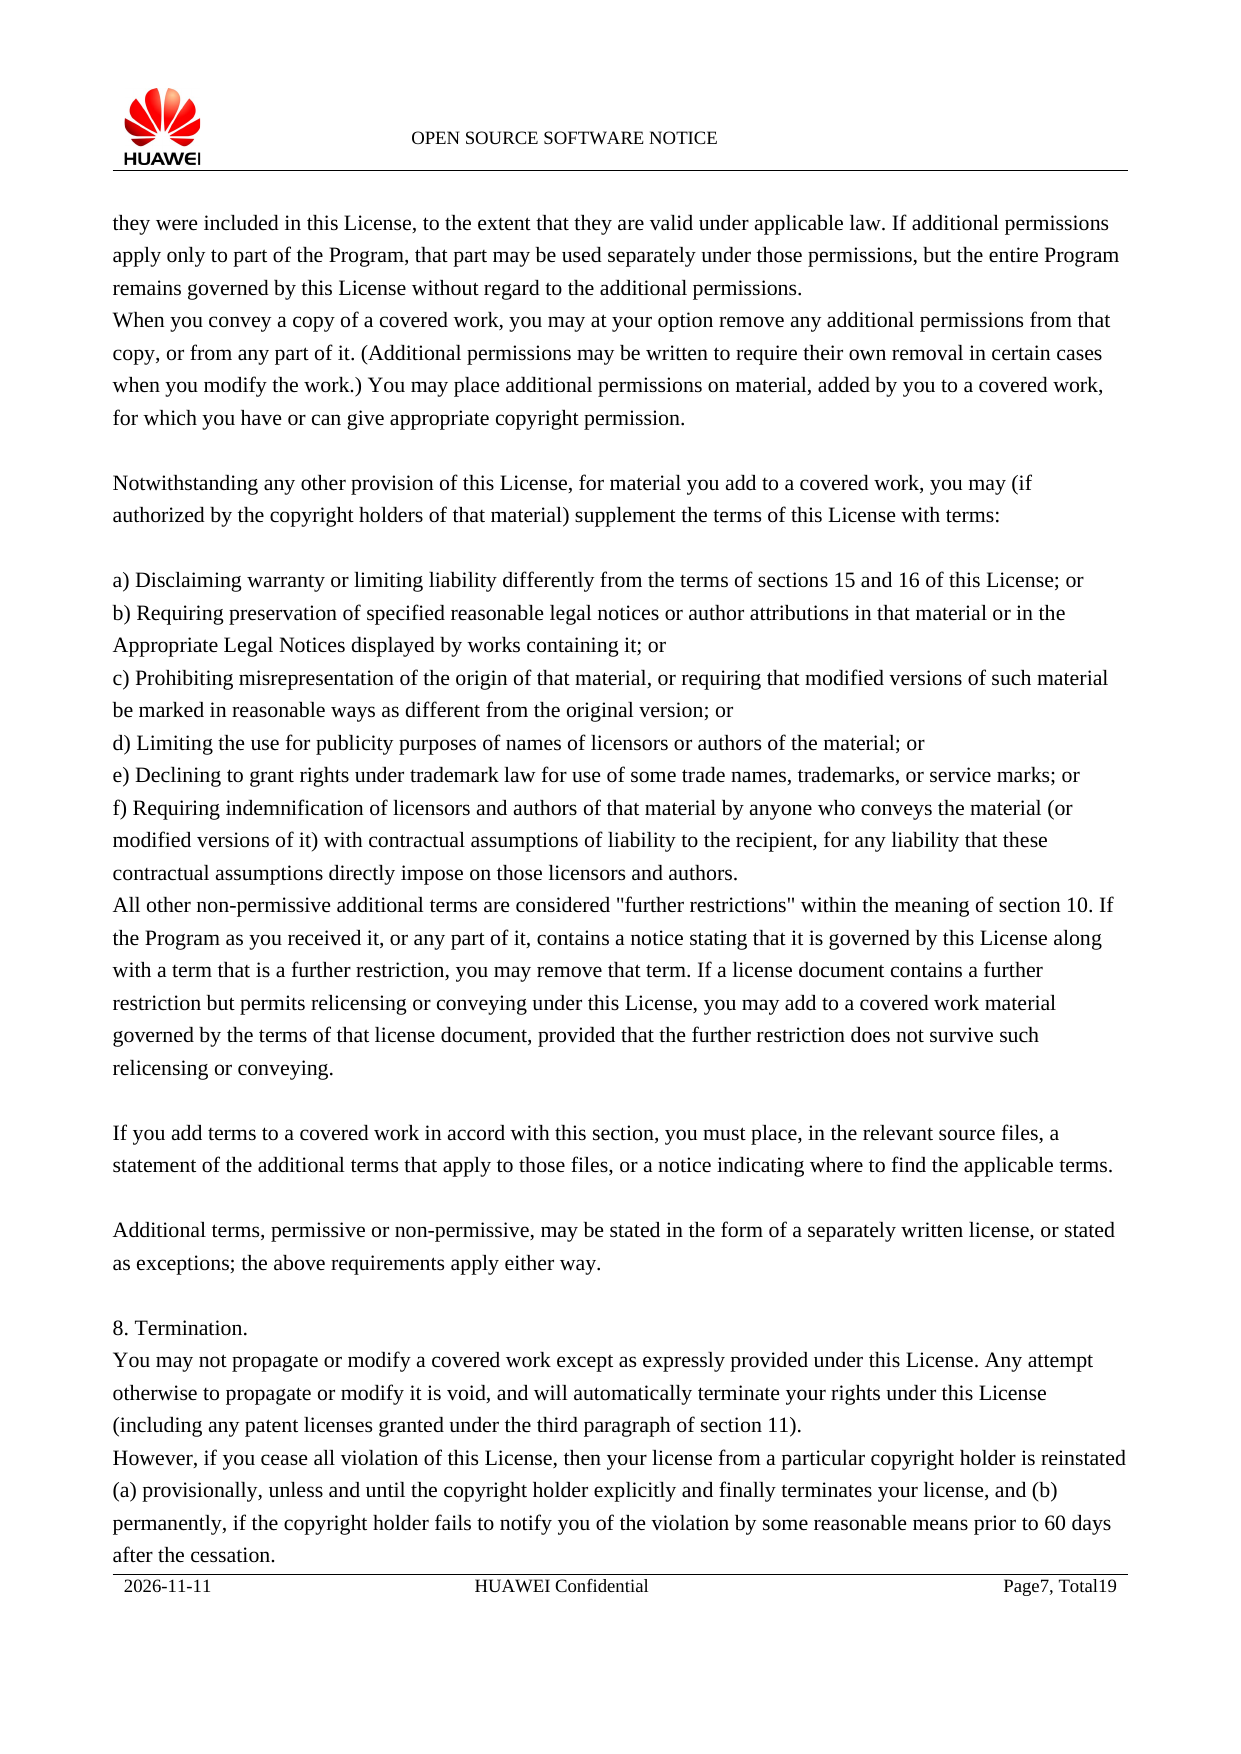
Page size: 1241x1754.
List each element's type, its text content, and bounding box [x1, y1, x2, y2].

picture [124, 88, 201, 165]
